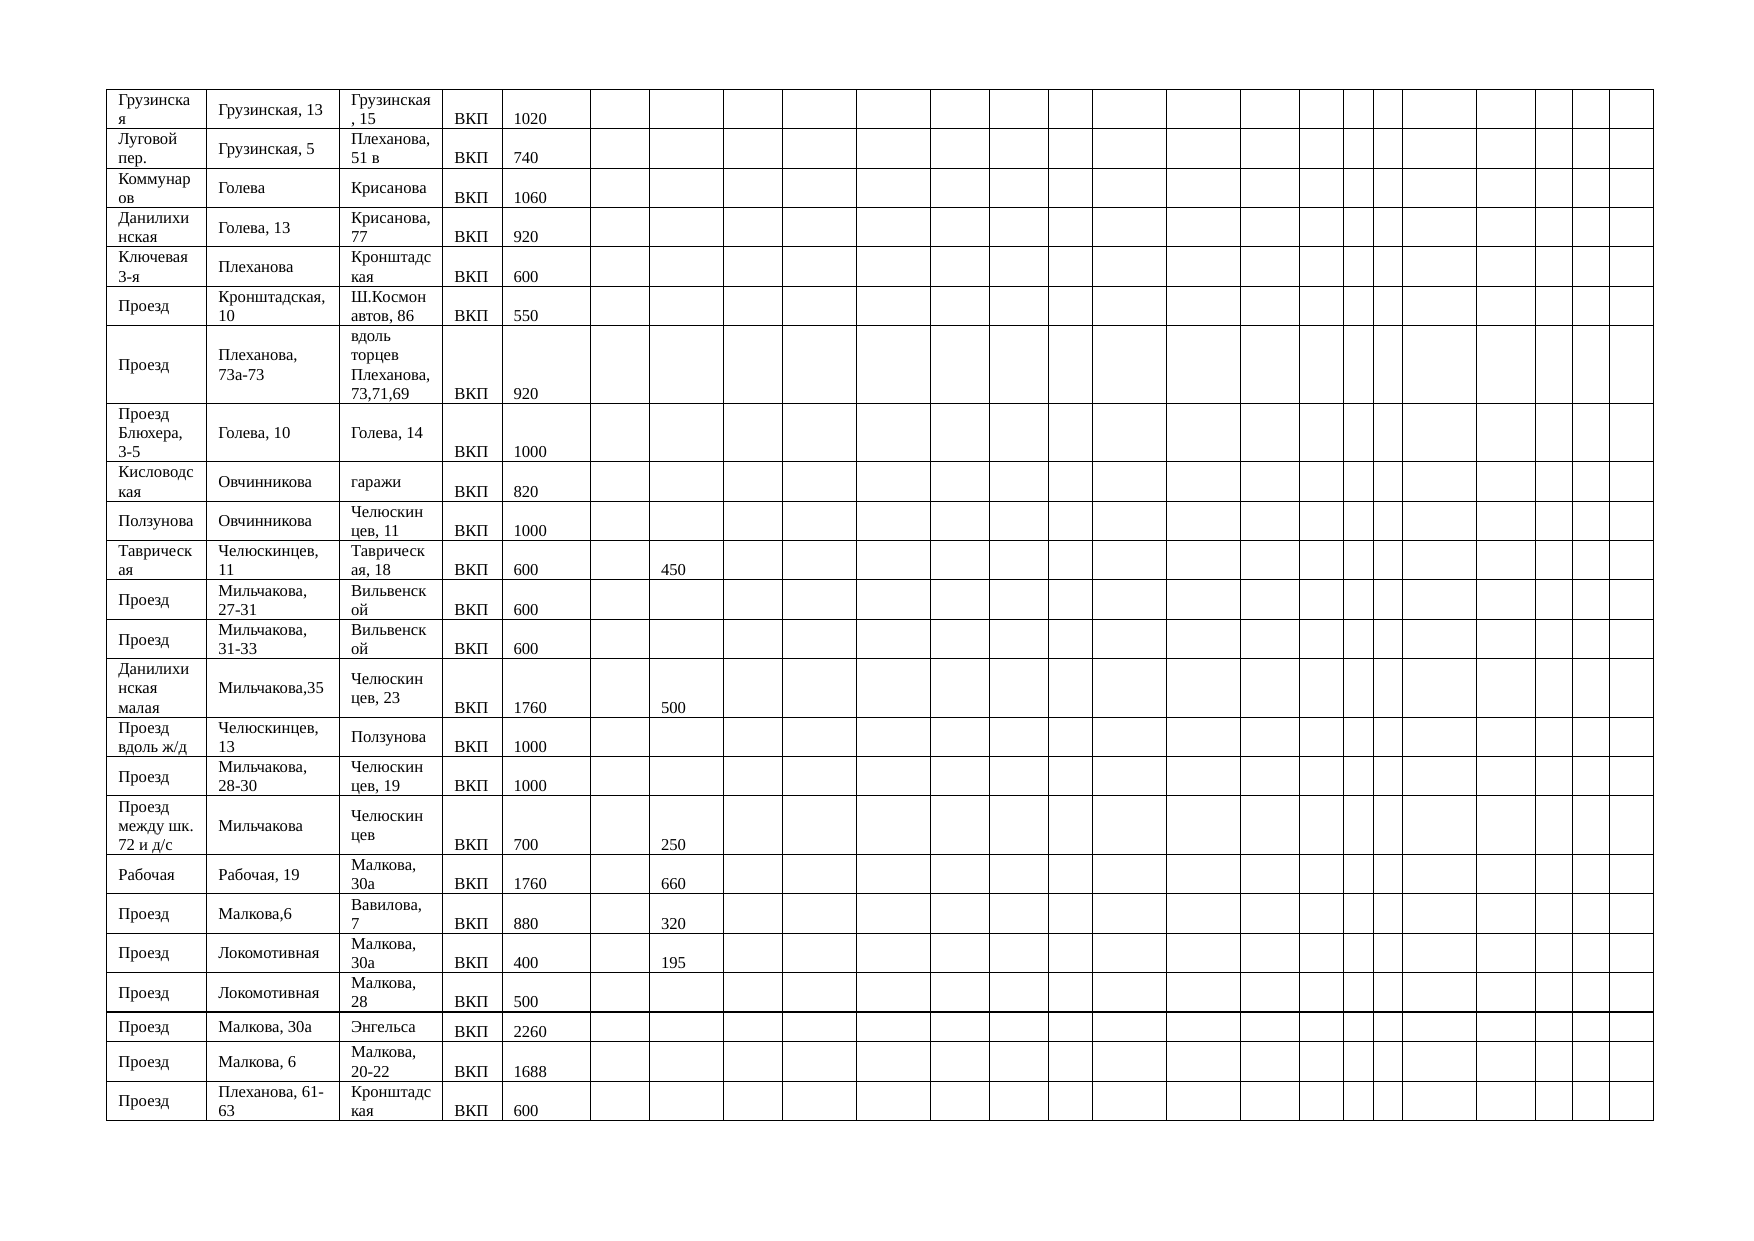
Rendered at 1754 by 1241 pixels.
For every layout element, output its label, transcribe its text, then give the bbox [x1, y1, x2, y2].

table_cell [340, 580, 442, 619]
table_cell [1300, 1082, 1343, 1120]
table_cell [990, 129, 1048, 167]
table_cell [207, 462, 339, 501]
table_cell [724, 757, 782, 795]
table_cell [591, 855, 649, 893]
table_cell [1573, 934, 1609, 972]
table_cell [1049, 90, 1092, 128]
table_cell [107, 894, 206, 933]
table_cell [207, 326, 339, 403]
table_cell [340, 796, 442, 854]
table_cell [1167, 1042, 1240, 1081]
table_cell [783, 208, 856, 246]
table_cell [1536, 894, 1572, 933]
table_cell 550 [503, 287, 590, 325]
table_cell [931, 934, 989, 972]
table_cell ВКП [443, 287, 502, 325]
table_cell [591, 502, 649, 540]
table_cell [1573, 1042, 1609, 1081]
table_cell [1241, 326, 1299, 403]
table_cell [857, 247, 930, 286]
table_cell [1241, 90, 1299, 128]
table_cell [591, 287, 649, 325]
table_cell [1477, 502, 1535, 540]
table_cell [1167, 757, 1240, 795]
table_cell Крисанова, 77 [340, 208, 442, 246]
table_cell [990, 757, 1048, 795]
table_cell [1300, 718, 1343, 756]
table_cell [931, 208, 989, 246]
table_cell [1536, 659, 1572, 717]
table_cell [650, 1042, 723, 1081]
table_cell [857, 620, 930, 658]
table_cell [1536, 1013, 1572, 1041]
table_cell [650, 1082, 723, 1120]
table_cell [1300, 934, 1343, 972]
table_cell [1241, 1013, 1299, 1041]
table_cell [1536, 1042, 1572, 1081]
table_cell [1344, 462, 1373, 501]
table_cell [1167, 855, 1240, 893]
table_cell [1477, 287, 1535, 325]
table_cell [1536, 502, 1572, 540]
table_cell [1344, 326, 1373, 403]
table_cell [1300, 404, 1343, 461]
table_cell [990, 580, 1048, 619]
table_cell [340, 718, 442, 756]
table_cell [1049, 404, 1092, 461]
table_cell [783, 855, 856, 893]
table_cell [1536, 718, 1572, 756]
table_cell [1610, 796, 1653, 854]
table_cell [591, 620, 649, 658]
table_cell [1241, 247, 1299, 286]
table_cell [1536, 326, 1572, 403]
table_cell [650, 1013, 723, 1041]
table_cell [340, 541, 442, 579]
table_cell [931, 90, 989, 128]
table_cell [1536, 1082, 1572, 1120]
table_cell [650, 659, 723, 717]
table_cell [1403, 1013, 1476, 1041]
table_cell [990, 287, 1048, 325]
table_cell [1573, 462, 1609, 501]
table_cell [1610, 169, 1653, 207]
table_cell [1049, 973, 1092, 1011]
table_cell [1610, 129, 1653, 167]
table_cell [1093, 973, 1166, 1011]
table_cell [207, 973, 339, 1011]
table_cell [1167, 169, 1240, 207]
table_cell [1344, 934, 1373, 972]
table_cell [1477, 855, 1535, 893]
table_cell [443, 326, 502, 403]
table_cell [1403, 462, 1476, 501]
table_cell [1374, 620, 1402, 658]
table_cell Грузинская [107, 90, 206, 128]
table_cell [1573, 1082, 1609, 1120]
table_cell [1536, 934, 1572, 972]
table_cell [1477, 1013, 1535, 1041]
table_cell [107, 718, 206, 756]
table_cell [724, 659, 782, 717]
table_cell Кронштадская [340, 247, 442, 286]
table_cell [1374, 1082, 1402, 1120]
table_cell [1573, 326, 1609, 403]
table_cell [990, 208, 1048, 246]
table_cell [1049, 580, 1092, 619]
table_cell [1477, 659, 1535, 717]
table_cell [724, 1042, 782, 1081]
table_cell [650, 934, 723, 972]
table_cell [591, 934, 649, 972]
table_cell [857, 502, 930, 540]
table_cell [591, 169, 649, 207]
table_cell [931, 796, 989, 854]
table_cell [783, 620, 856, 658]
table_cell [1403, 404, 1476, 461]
table_cell [857, 287, 930, 325]
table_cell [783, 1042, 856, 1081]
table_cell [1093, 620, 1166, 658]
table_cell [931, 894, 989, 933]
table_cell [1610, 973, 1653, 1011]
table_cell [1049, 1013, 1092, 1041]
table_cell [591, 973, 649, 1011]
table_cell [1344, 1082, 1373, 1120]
table_cell [1344, 169, 1373, 207]
table_cell Грузинская, 15 [340, 90, 442, 128]
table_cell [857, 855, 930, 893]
table_cell [1610, 247, 1653, 286]
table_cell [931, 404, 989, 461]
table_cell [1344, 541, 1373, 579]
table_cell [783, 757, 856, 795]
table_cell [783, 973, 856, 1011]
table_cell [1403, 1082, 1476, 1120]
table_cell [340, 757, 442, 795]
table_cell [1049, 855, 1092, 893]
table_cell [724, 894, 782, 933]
table_cell [1093, 247, 1166, 286]
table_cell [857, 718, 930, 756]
table_cell [1374, 247, 1402, 286]
table_cell [1241, 208, 1299, 246]
table_cell [931, 287, 989, 325]
table_cell [783, 90, 856, 128]
table_cell [724, 90, 782, 128]
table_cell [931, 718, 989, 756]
table_cell [1536, 129, 1572, 167]
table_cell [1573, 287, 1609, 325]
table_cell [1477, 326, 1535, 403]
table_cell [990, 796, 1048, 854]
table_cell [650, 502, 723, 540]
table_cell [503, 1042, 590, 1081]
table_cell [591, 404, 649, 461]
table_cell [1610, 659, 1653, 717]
table_cell Крисанова [340, 169, 442, 207]
table_cell [1093, 208, 1166, 246]
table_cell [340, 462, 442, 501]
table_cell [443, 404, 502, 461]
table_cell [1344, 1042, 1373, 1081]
table_cell [1049, 208, 1092, 246]
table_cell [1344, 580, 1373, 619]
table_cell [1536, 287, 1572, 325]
table_cell Кронштадская, 10 [207, 287, 339, 325]
table_cell 920 [503, 208, 590, 246]
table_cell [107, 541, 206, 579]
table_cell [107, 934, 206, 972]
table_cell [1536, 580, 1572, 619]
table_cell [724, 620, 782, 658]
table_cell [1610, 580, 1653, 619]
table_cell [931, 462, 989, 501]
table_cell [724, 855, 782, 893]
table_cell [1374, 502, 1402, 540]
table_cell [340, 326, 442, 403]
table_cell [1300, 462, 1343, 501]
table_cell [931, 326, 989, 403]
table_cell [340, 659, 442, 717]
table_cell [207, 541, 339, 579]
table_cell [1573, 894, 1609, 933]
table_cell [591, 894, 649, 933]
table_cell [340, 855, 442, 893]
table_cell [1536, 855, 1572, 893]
table_cell [1477, 247, 1535, 286]
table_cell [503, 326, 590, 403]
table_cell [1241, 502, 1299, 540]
table_cell [1300, 90, 1343, 128]
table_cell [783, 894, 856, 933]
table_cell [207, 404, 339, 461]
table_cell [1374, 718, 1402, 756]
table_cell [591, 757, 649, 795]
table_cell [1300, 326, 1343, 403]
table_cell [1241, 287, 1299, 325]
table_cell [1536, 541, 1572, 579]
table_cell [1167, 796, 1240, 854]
table_cell [591, 129, 649, 167]
table_cell Грузинская, 13 [207, 90, 339, 128]
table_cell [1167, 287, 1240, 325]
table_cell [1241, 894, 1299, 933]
table_cell [1344, 247, 1373, 286]
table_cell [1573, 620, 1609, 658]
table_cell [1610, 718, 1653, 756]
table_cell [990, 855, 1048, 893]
table_cell [650, 208, 723, 246]
table_cell [650, 247, 723, 286]
table_cell [724, 247, 782, 286]
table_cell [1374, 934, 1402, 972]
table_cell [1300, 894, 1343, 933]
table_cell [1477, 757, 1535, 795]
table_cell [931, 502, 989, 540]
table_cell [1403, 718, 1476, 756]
table_cell [857, 90, 930, 128]
table_cell [650, 129, 723, 167]
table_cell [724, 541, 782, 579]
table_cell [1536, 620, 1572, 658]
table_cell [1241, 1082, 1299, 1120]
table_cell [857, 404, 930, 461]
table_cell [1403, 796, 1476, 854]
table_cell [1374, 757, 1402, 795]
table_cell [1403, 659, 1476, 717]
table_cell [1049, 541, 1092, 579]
table_cell 600 [503, 247, 590, 286]
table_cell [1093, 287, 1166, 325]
table_cell [1093, 90, 1166, 128]
table_cell 740 [503, 129, 590, 167]
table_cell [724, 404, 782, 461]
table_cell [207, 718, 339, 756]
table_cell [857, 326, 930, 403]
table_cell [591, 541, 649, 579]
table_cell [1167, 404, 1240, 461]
table_cell [1374, 169, 1402, 207]
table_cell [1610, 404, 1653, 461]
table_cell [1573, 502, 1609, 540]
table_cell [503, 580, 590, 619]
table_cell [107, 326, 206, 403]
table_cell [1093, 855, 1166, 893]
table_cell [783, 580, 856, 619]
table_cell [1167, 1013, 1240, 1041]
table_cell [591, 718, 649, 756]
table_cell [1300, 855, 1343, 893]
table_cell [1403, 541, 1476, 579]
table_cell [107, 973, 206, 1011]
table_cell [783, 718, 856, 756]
table_cell ВКП [443, 129, 502, 167]
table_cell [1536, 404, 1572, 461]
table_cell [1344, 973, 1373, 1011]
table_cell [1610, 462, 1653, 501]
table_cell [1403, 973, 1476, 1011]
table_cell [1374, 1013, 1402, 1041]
table_cell [1610, 90, 1653, 128]
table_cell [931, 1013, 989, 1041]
table_cell Ш.Космонавтов, 86 [340, 287, 442, 325]
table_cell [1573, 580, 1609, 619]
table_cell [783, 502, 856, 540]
table_cell ВКП [443, 247, 502, 286]
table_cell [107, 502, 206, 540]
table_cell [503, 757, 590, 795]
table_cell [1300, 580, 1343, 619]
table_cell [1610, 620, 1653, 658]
table_cell [1403, 129, 1476, 167]
table_cell [1403, 247, 1476, 286]
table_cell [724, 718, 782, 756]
table_cell [783, 287, 856, 325]
table_cell [650, 169, 723, 207]
table_cell [990, 90, 1048, 128]
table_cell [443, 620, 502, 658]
table_cell [1573, 169, 1609, 207]
table_cell [1536, 90, 1572, 128]
table_cell [1167, 208, 1240, 246]
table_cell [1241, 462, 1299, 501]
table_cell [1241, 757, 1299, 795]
table_cell [1403, 169, 1476, 207]
table_cell [1344, 129, 1373, 167]
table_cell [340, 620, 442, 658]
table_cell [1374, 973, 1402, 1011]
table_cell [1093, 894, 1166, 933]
table_cell [931, 247, 989, 286]
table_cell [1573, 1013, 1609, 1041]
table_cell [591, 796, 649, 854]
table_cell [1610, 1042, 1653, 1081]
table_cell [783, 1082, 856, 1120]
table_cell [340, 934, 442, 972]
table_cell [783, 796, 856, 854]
table_cell Коммунаров [107, 169, 206, 207]
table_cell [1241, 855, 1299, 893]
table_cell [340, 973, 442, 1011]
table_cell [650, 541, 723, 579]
table_cell [724, 287, 782, 325]
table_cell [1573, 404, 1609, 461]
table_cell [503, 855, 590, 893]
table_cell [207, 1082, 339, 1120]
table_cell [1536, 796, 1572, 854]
table_cell [1300, 129, 1343, 167]
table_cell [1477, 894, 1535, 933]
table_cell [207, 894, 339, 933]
table_cell [724, 208, 782, 246]
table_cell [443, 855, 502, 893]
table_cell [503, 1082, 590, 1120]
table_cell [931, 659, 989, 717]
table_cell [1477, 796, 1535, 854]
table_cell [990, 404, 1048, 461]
table_cell [1536, 208, 1572, 246]
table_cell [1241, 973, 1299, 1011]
table_cell [1344, 208, 1373, 246]
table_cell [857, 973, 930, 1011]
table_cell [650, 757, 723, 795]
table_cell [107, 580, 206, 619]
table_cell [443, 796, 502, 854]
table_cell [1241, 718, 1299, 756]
table_cell Голева, 13 [207, 208, 339, 246]
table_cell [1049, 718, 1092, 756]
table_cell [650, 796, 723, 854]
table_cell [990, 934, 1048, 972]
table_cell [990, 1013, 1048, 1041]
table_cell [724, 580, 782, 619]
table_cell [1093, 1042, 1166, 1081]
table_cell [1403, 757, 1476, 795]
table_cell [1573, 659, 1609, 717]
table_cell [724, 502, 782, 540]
table_cell [1049, 169, 1092, 207]
table_cell [1403, 208, 1476, 246]
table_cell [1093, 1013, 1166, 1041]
table_cell [591, 90, 649, 128]
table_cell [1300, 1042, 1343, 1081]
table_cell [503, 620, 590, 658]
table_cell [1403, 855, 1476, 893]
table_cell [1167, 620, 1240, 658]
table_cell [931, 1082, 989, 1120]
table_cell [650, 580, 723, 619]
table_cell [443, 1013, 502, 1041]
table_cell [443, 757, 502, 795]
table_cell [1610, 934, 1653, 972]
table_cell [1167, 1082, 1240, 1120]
table_cell [1167, 247, 1240, 286]
table_cell Луговой пер. [107, 129, 206, 167]
table_cell [931, 129, 989, 167]
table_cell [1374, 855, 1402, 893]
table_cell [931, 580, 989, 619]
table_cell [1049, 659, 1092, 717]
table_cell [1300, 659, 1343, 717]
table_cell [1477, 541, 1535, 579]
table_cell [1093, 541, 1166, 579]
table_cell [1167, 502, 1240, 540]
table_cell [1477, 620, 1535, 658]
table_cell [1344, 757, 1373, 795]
table_cell [1573, 208, 1609, 246]
table_cell [591, 208, 649, 246]
table_cell [1536, 169, 1572, 207]
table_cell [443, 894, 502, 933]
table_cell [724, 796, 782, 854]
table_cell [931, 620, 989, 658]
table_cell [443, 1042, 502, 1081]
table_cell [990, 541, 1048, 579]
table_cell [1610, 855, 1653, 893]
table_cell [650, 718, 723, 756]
table_cell [931, 169, 989, 207]
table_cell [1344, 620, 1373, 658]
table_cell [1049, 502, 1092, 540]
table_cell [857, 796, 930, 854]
table_cell 1060 [503, 169, 590, 207]
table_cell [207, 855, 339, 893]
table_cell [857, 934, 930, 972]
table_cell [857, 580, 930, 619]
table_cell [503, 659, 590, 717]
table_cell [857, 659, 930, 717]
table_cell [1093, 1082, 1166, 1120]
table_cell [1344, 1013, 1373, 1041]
table_cell [1049, 247, 1092, 286]
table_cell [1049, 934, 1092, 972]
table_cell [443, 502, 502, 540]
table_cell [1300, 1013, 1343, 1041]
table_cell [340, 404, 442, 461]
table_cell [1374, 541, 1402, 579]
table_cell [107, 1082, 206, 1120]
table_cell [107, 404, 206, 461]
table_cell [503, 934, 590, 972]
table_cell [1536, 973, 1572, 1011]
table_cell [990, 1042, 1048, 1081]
table_cell [1049, 287, 1092, 325]
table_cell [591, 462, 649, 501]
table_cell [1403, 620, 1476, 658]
table_cell [990, 169, 1048, 207]
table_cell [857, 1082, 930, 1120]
table_cell [1049, 129, 1092, 167]
table_cell [857, 208, 930, 246]
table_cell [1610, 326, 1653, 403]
table_cell [1477, 90, 1535, 128]
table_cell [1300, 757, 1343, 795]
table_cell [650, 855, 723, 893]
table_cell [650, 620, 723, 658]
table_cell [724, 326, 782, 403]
table_cell [724, 169, 782, 207]
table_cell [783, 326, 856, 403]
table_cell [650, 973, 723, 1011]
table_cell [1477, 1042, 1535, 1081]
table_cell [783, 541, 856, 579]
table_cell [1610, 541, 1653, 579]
table_cell [857, 169, 930, 207]
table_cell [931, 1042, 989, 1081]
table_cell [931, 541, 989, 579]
table_cell [1374, 208, 1402, 246]
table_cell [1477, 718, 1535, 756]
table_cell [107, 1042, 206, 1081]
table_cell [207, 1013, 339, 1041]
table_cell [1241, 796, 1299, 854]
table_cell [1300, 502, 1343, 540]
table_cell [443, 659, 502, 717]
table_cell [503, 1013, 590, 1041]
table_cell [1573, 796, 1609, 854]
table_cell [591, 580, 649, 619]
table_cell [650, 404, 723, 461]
table_cell [1610, 208, 1653, 246]
table_cell [783, 129, 856, 167]
table_cell [1573, 129, 1609, 167]
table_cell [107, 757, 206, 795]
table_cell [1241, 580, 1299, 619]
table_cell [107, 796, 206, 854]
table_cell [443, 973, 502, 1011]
table_cell Ключевая 3-я [107, 247, 206, 286]
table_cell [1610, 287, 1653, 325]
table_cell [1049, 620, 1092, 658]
table_cell [1300, 169, 1343, 207]
table_cell [1374, 90, 1402, 128]
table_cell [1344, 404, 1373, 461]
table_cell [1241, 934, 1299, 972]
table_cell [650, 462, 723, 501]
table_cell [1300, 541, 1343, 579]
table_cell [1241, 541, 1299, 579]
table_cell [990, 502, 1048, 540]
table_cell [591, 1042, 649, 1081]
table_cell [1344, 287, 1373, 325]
table_cell [1477, 169, 1535, 207]
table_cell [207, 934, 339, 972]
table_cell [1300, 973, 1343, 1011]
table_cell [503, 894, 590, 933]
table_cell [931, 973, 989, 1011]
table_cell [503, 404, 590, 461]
table_cell ВКП [443, 90, 502, 128]
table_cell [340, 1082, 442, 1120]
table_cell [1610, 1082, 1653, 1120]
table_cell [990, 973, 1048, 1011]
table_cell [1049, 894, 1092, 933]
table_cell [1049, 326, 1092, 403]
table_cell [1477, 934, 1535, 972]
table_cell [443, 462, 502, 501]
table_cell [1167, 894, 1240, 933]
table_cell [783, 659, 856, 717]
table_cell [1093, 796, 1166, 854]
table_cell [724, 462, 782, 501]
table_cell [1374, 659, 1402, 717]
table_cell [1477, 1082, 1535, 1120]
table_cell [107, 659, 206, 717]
table_cell [1241, 169, 1299, 207]
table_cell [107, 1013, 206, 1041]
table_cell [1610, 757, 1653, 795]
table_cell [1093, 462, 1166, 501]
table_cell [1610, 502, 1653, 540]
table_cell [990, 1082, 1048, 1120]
table_cell Проезд [107, 287, 206, 325]
table_cell [1536, 247, 1572, 286]
table_cell [1344, 90, 1373, 128]
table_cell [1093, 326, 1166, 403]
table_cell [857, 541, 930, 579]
table_cell Плеханова, 51 в [340, 129, 442, 167]
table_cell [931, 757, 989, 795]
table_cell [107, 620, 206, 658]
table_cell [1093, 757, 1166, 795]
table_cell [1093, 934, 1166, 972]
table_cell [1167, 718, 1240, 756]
table_cell [783, 247, 856, 286]
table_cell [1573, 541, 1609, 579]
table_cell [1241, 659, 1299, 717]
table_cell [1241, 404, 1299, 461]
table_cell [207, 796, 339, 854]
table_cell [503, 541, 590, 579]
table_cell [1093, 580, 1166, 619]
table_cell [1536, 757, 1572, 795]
table_cell Плеханова [207, 247, 339, 286]
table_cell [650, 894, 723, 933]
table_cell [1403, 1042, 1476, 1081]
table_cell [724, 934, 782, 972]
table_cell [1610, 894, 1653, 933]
table_cell [990, 247, 1048, 286]
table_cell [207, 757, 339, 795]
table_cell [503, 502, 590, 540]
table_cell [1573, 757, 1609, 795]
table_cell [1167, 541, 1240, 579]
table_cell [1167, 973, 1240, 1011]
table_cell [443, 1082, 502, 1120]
table_cell [1300, 208, 1343, 246]
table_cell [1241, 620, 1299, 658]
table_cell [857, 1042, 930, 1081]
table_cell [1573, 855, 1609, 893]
table_cell [1477, 208, 1535, 246]
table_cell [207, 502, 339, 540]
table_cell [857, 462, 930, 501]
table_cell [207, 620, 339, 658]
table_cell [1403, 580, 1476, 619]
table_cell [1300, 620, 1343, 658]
table_cell [650, 90, 723, 128]
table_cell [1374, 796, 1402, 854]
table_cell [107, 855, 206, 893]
table_cell [724, 129, 782, 167]
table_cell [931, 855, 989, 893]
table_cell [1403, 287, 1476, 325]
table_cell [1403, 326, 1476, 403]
table_cell [1374, 129, 1402, 167]
table_cell [591, 247, 649, 286]
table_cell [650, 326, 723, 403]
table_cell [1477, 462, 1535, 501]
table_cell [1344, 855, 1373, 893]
table_cell [1573, 247, 1609, 286]
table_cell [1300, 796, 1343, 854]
table_cell [1300, 247, 1343, 286]
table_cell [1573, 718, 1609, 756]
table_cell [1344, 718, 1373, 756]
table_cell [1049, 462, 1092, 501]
table_cell [1093, 169, 1166, 207]
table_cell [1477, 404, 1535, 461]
table_cell [650, 287, 723, 325]
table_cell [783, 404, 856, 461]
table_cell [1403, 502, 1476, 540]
table_cell [1573, 90, 1609, 128]
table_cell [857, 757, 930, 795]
table_cell [857, 129, 930, 167]
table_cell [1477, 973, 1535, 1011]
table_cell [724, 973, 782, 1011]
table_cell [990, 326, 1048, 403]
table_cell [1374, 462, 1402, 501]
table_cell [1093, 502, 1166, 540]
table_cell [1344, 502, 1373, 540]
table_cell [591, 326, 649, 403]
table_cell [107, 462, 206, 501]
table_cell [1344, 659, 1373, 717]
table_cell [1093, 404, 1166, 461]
table_cell Голева [207, 169, 339, 207]
table_cell ВКП [443, 169, 502, 207]
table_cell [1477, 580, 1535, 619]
table_cell 1020 [503, 90, 590, 128]
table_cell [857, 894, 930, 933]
table_cell [1477, 129, 1535, 167]
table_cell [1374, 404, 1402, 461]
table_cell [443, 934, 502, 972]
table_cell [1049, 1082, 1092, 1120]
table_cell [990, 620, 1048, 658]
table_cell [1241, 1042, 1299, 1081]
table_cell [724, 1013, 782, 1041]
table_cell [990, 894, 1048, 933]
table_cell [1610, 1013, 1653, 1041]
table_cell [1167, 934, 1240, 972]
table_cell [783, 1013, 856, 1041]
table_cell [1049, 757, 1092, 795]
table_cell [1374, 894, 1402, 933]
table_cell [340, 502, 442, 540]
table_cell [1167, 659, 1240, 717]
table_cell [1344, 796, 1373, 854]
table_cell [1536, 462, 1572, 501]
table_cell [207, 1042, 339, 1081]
table_cell [783, 169, 856, 207]
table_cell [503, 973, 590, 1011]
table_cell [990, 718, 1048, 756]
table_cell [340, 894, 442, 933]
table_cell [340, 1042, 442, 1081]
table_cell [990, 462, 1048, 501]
table_cell [1403, 90, 1476, 128]
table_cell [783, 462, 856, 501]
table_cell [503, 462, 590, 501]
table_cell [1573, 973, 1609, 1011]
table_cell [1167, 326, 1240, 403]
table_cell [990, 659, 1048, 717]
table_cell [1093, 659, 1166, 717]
table_cell Грузинская, 5 [207, 129, 339, 167]
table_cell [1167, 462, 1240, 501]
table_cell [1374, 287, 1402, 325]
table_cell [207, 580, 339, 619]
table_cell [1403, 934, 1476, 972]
table_cell [1093, 129, 1166, 167]
table_cell ВКП [443, 208, 502, 246]
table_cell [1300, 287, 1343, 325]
table_cell Данилихинская [107, 208, 206, 246]
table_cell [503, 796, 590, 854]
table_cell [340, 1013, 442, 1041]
table_cell [1167, 90, 1240, 128]
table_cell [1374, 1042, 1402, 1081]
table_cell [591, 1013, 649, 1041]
table_cell [1167, 129, 1240, 167]
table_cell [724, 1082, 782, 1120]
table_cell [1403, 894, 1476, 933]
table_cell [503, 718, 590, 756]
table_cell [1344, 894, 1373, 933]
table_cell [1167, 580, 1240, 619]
table_cell [1241, 129, 1299, 167]
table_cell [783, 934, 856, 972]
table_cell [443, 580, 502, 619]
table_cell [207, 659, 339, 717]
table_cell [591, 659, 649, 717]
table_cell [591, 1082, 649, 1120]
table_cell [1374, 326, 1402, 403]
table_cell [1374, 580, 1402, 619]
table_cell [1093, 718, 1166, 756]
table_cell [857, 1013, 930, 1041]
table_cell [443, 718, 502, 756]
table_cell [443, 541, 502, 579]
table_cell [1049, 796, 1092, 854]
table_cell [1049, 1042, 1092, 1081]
